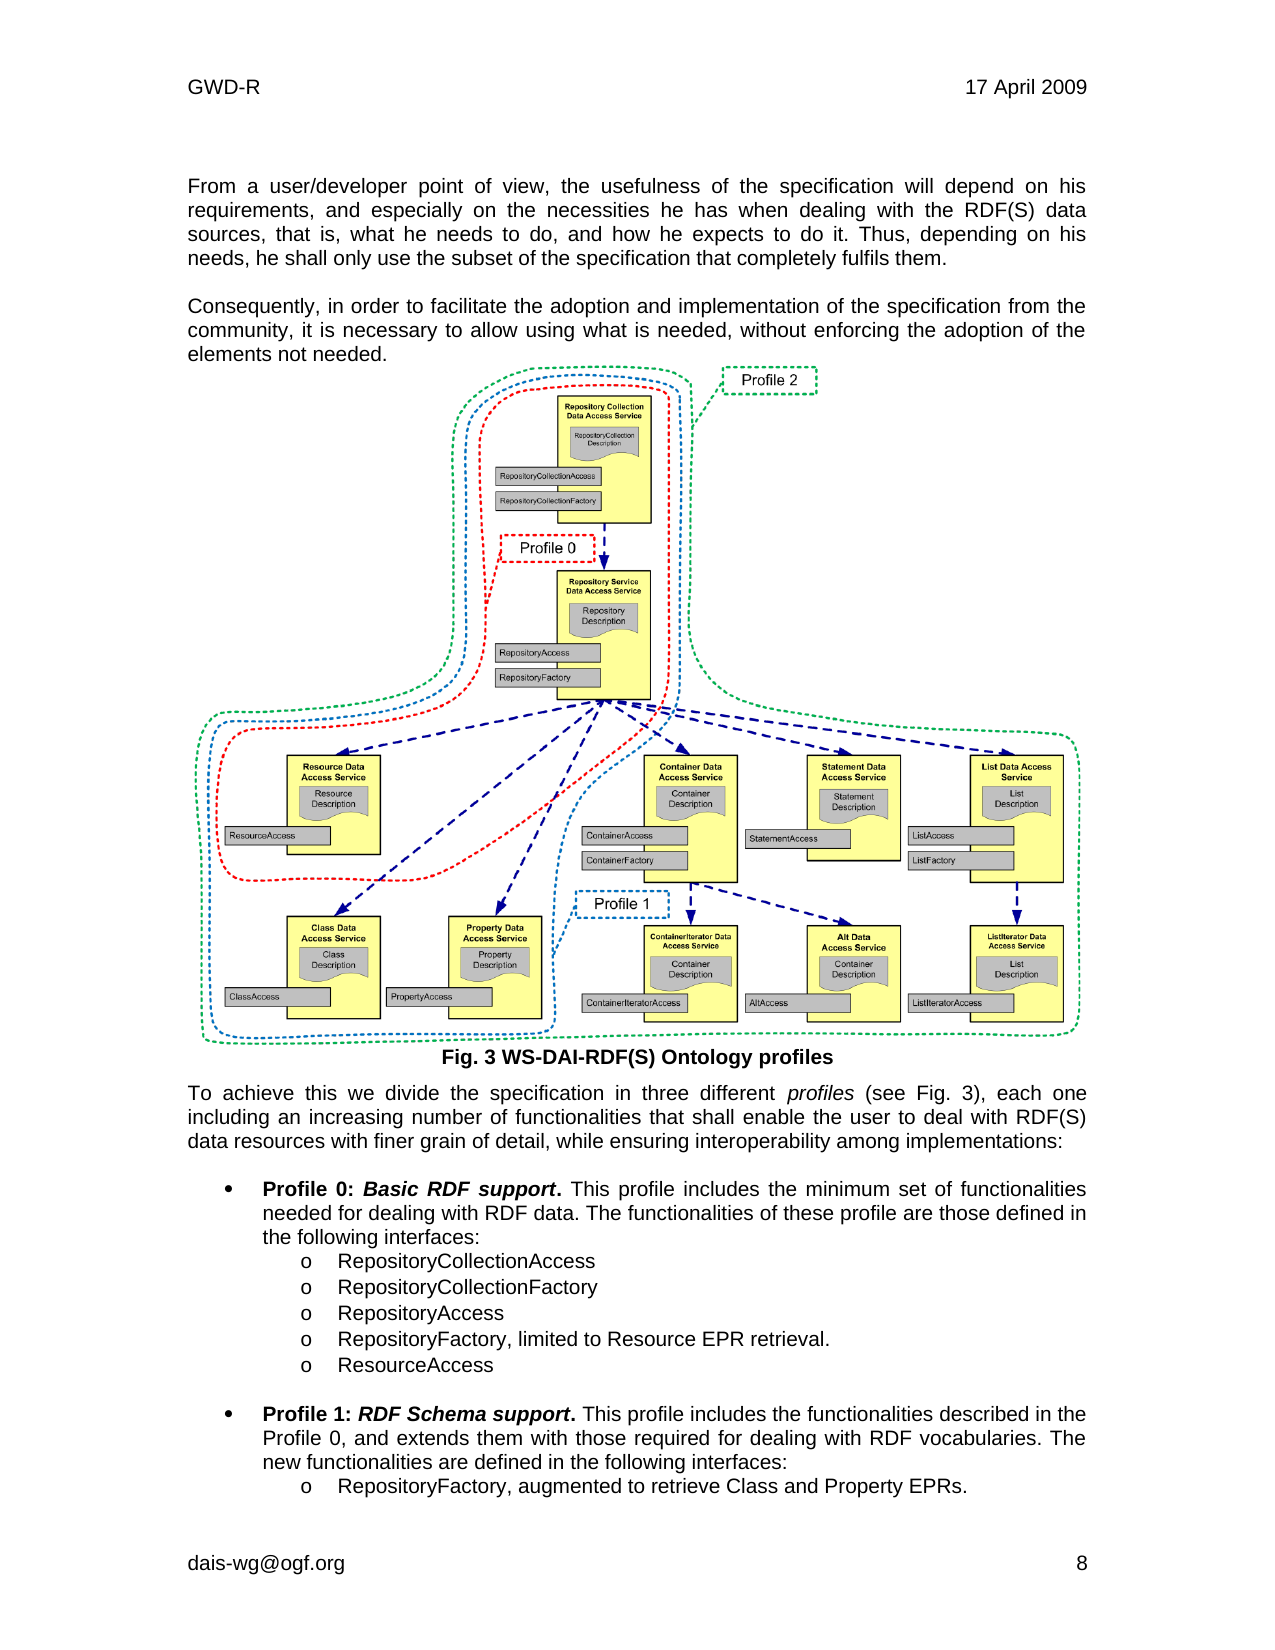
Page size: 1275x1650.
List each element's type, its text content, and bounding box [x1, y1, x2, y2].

list RepositoryFactory, limited to Resource EPR retrieval. [300, 1327, 1087, 1352]
list RepositoryCollectionAccess [300, 1249, 1087, 1275]
text Consequently, in order to facilitate the adoption and implementation of the specification from the community, it is necessary to allow using what is needed, without enforcing the adoption of the elements not needed. [187, 294, 1087, 366]
list Profile 0: Basic RDF support. This profile includes the minimum set of functionalities needed for dealing with RDF data. The functionalities of these profile are those defined in the following interfaces: [225, 1177, 1087, 1249]
text From a user/developer point of view, the usefulness of the specification will depend on his requirements, and especially on the necessities he has when dealing with the RDF(S) data sources, that is, what he needs to do, and how he expects to do it. Thus, depending on his needs, he shall only use the subset of the specification that completely fulfils them. [187, 174, 1087, 270]
picture [194, 365, 1081, 1045]
list RepositoryFactory, augmented to retrieve Class and Property EPRs. [300, 1474, 1087, 1500]
list Profile 1: RDF Schema support. This profile includes the functionalities described in the Profile 0, and extends them with those required for dealing with RDF vocabularies. The new functionalities are defined in the following interfaces: [225, 1402, 1087, 1474]
text To achieve this we divide the specification in three different profiles (see Fig. 3), each one including an increasing number of functionalities that shall enable the user to deal with RDF(S) data resources with finer grain of detail, while ensuring interoperability among implementations: [187, 1081, 1087, 1153]
list RepositoryCollectionFactory [300, 1275, 1087, 1301]
list ResourceAccess [300, 1352, 1087, 1378]
list RepositoryAccess [300, 1301, 1087, 1327]
